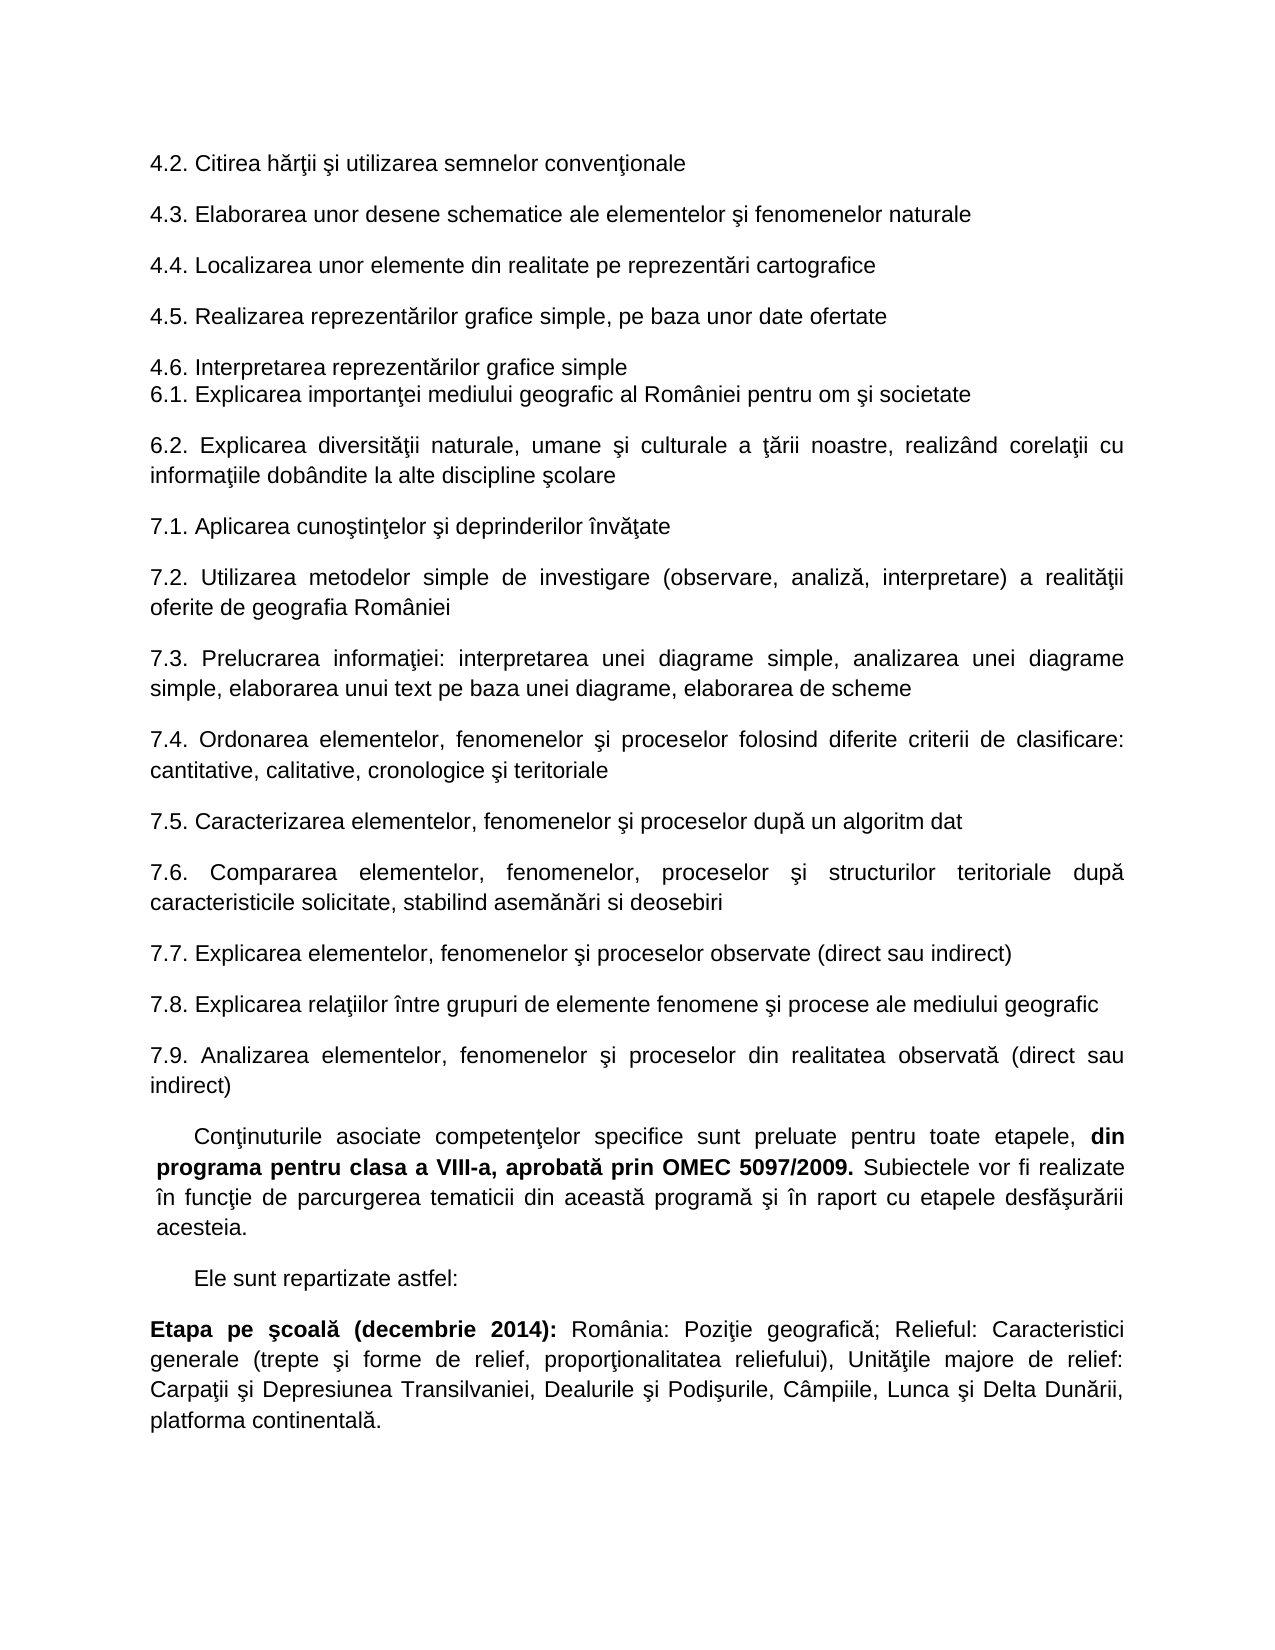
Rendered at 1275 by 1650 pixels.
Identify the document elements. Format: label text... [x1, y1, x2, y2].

text 4.2. Citirea hărţii şi utilizarea semnelor convenţionale [150, 150, 1125, 176]
list 4.6. Interpretarea reprezentărilor grafice simple [150, 354, 1125, 381]
text 7.6. Compararea elementelor, fenomenelor, proceselor şi structurilor teritoriale după caracteristicile solicitate, stabilind asemănări si deosebiri [150, 859, 1125, 915]
text Conţinuturile asociate competenţelor specifice sunt preluate pentru toate etapele, din programa pentru clasa a VIII-a, aprobată prin OMEC 5097/2009. Subiectele vor fi realizate în funcţie de parcurgerea tematicii din această programă şi în raport cu etapele desfăşurării acesteia. [156, 1123, 1125, 1240]
text 6.1. Explicarea importanţei mediului geografic al României pentru om şi societate [150, 381, 1125, 407]
text 7.1. Aplicarea cunoştinţelor şi deprinderilor învăţate [150, 513, 1125, 539]
text Ele sunt repartizate astfel: [193, 1265, 1125, 1291]
text 7.8. Explicarea relaţiilor între grupuri de elemente fenomene şi procese ale mediului geografic [150, 991, 1125, 1017]
text 7.2. Utilizarea metodelor simple de investigare (observare, analiză, interpretare) a realităţii oferite de geografia României [150, 564, 1125, 620]
text 4.3. Elaborarea unor desene schematice ale elementelor şi fenomenelor naturale [150, 201, 1125, 227]
text 7.3. Prelucrarea informaţiei: interpretarea unei diagrame simple, analizarea unei diagrame simple, elaborarea unui text pe baza unei diagrame, elaborarea de scheme [150, 645, 1125, 702]
text 4.4. Localizarea unor elemente din realitate pe reprezentări cartografice [150, 252, 1125, 278]
text 7.7. Explicarea elementelor, fenomenelor şi proceselor observate (direct sau indirect) [150, 940, 1125, 966]
text 4.5. Realizarea reprezentărilor grafice simple, pe baza unor date ofertate [150, 303, 1125, 329]
text 7.9. Analizarea elementelor, fenomenelor şi proceselor din realitatea observată (direct sau indirect) [150, 1042, 1125, 1098]
text Etapa pe şcoală (decembrie 2014): România: Poziţie geografică; Relieful: Caracteristici generale (trepte şi forme de relief, proporţionalitatea reliefului), Unităţile majore de relief: Carpaţii şi Depresiunea Transilvaniei, Dealurile şi Podişurile, Câmpiile, Lunca şi Delta Dunării, platforma continentală. [150, 1316, 1125, 1433]
text 7.5. Caracterizarea elementelor, fenomenelor şi proceselor după un algoritm dat [150, 808, 1125, 834]
text 7.4. Ordonarea elementelor, fenomenelor şi proceselor folosind diferite criterii de clasificare: cantitative, calitative, cronologice şi teritoriale [150, 726, 1125, 783]
text 6.2. Explicarea diversităţii naturale, umane şi culturale a ţării noastre, realizând corelaţii cu informaţiile dobândite la alte discipline şcolare [150, 432, 1125, 488]
